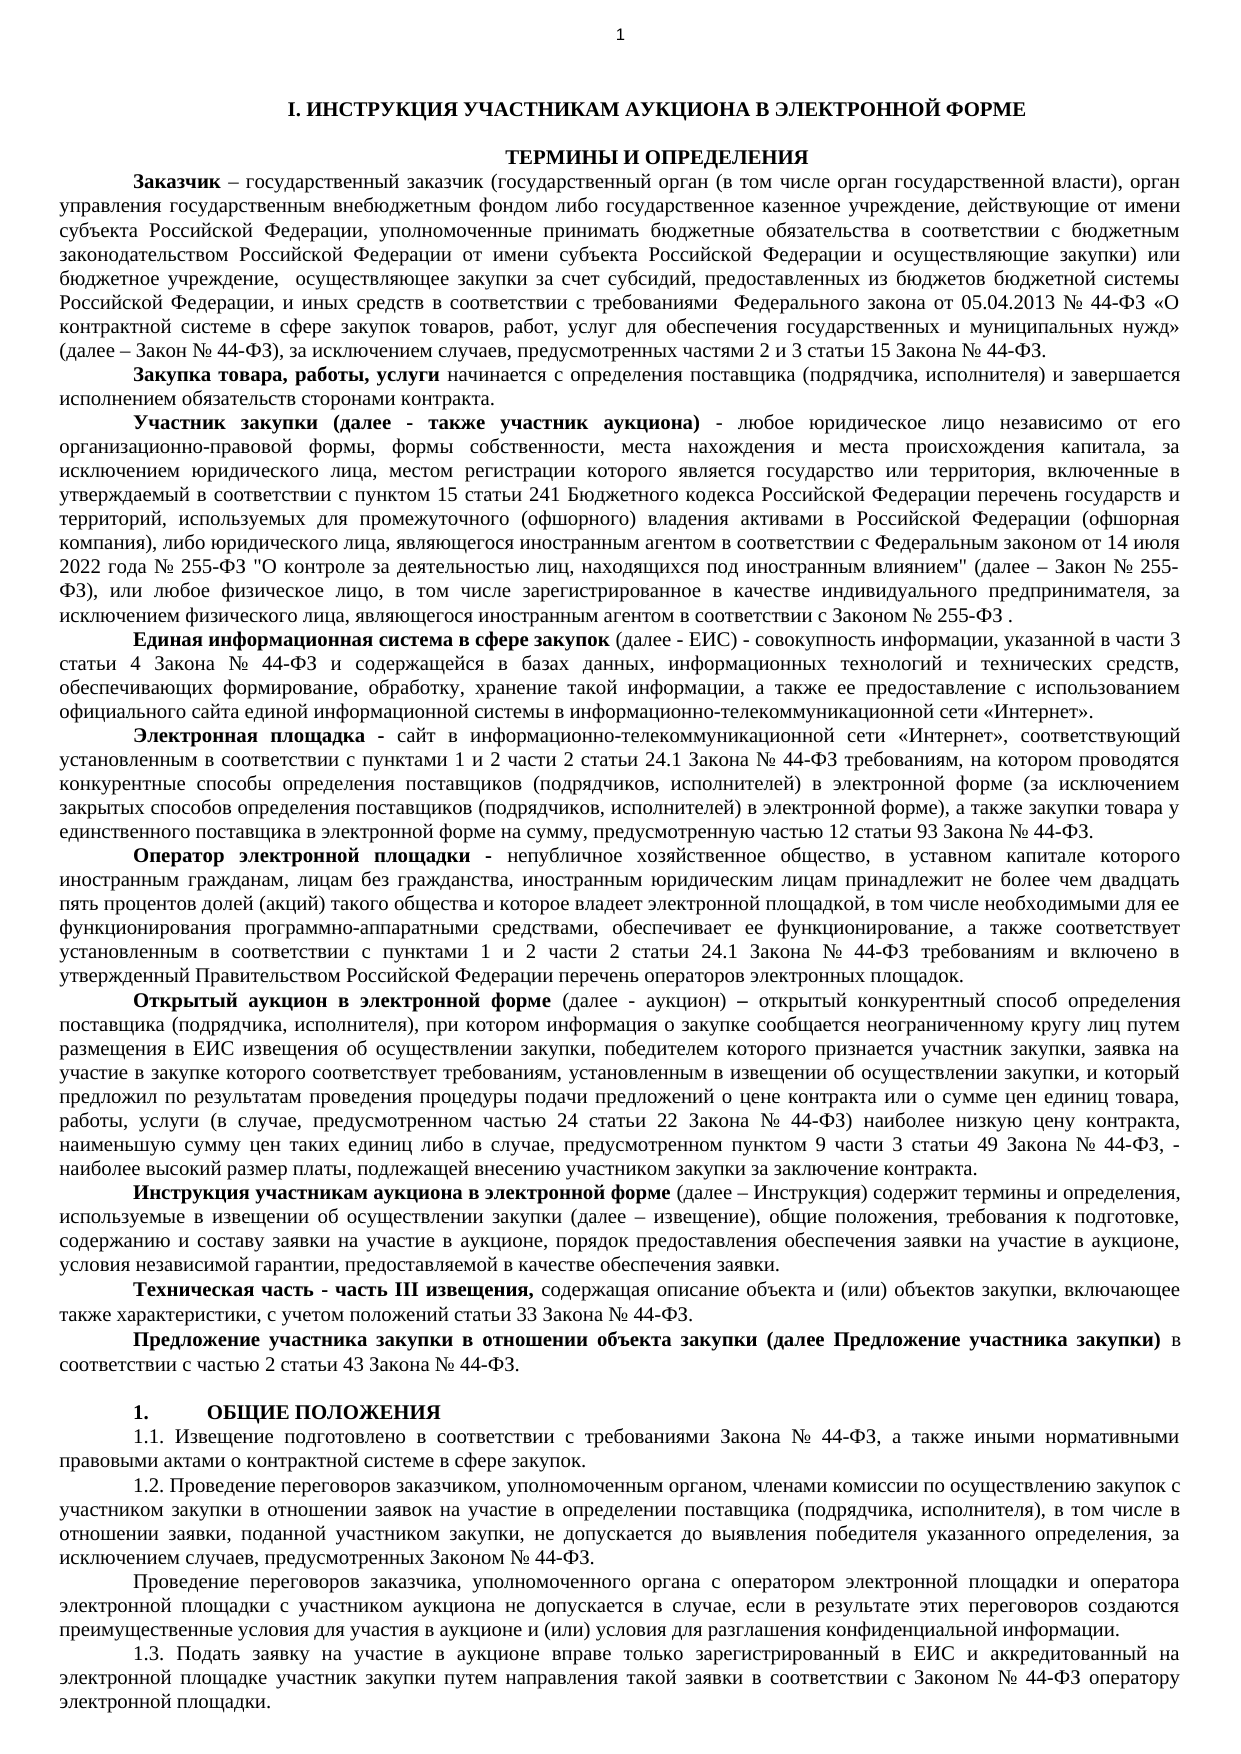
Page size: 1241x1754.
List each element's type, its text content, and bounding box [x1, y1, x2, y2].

text 1.3. Подать заявку на участие в аукционе вправе только зарегистрированный в ЕИС и аккредитованный на электронной площадке участник закупки путем направления такой заявки в соответствии с Законом № 44-ФЗ оператору электронной площадки. [59, 1641, 1181, 1713]
list ОБЩИЕ ПОЛОЖЕНИЯ [59, 1400, 1181, 1424]
text Проведение переговоров заказчика, уполномоченного органа с оператором электронной площадки и оператора электронной площадки с участником аукциона не допускается в случае, если в результате этих переговоров создаются преимущественные условия для участия в аукционе и (или) условия для разглашения конфиденциальной информации. [59, 1569, 1181, 1641]
text 1.2. Проведение переговоров заказчиком, уполномоченным органом, членами комиссии по осуществлению закупок с участником закупки в отношении заявок на участие в определении поставщика (подрядчика, исполнителя), в том числе в отношении заявки, поданной участником закупки, не допускается до выявления победителя указанного определения, за исключением случаев, предусмотренных Законом № 44-ФЗ. [59, 1472, 1181, 1569]
text ТЕРМИНЫ И ОПРЕДЕЛЕНИЯ [59, 145, 1181, 169]
text 1.1. Извещение подготовлено в соответствии с требованиями Закона № 44-ФЗ, а также иными нормативными правовыми актами о контрактной системе в сфере закупок. [59, 1424, 1181, 1472]
text Участник закупки (далее - также участник аукциона) - любое юридическое лицо независимо от его организационно-правовой формы, формы собственности, места нахождения и места происхождения капитала, за исключением юридического лица, местом регистрации которого является государство или территория, включенные в утверждаемый в соответствии с пунктом 15 статьи 241 Бюджетного кодекса Российской Федерации перечень государств и территорий, используемых для промежуточного (офшорного) владения активами в Российской Федерации (офшорная компания), либо юридического лица, являющегося иностранным агентом в соответствии с Федеральным законом от 14 июля 2022 года № 255-ФЗ "О контроле за деятельностью лиц, находящихся под иностранным влиянием" (далее – Закон № 255-ФЗ), или любое физическое лицо, в том числе зарегистрированное в качестве индивидуального предпринимателя, за исключением физического лица, являющегося иностранным агентом в соответствии с Законом № 255-ФЗ . [59, 410, 1181, 627]
text Заказчик – государственный заказчик (государственный орган (в том числе орган государственной власти), орган управления государственным внебюджетным фондом либо государственное казенное учреждение, действующие от имени субъекта Российской Федерации, уполномоченные принимать бюджетные обязательства в соответствии с бюджетным законодательством Российской Федерации от имени субъекта Российской Федерации и осуществляющие закупки) или бюджетное учреждение, осуществляющее закупки за счет субсидий, предоставленных из бюджетов бюджетной системы Российской Федерации, и иных средств в соответствии с требованиями Федерального закона от 05.04.2013 № 44-ФЗ «О контрактной системе в сфере закупок товаров, работ, услуг для обеспечения государственных и муниципальных нужд» (далее – Закон № 44-ФЗ), за исключением случаев, предусмотренных частями 2 и 3 статьи 15 Закона № 44-ФЗ. [59, 169, 1181, 362]
text I. инструкция участникам АУКЦИОНА В электронной форме [59, 97, 1181, 121]
text Инструкция участникам аукциона в электронной форме (далее – Инструкция) содержит термины и определения, используемые в извещении об осуществлении закупки (далее – извещение), общие положения, требования к подготовке, содержанию и составу заявки на участие в аукционе, порядок предоставления обеспечения заявки на участие в аукционе, условия независимой гарантии, предоставляемой в качестве обеспечения заявки. [59, 1180, 1181, 1276]
text Оператор электронной площадки - непубличное хозяйственное общество, в уставном капитале которого иностранным гражданам, лицам без гражданства, иностранным юридическим лицам принадлежит не более чем двадцать пять процентов долей (акций) такого общества и которое владеет электронной площадкой, в том числе необходимыми для ее функционирования программно-аппаратными средствами, обеспечивает ее функционирование, а также соответствует установленным в соответствии с пунктами 1 и 2 части 2 статьи 24.1 Закона № 44-ФЗ требованиям и включено в утвержденный Правительством Российской Федерации перечень операторов электронных площадок. [59, 843, 1181, 987]
text Единая информационная система в сфере закупок (далее - ЕИС) - совокупность информации, указанной в части 3 статьи 4 Закона № 44-ФЗ и содержащейся в базах данных, информационных технологий и технических средств, обеспечивающих формирование, обработку, хранение такой информации, а также ее предоставление с использованием официального сайта единой информационной системы в информационно-телекоммуникационной сети «Интернет». [59, 627, 1181, 723]
text Закупка товара, работы, услуги начинается с определения поставщика (подрядчика, исполнителя) и завершается исполнением обязательств сторонами контракта. [59, 362, 1181, 410]
text Предложение участника закупки в отношении объекта закупки (далее Предложение участника закупки) в соответствии с частью 2 статьи 43 Закона № 44-ФЗ. [59, 1326, 1181, 1376]
text Открытый аукцион в электронной форме (далее - аукцион) – открытый конкурентный способ определения поставщика (подрядчика, исполнителя), при котором информация о закупке сообщается неограниченному кругу лиц путем размещения в ЕИС извещения об осуществлении закупки, победителем которого признается участник закупки, заявка на участие в закупке которого соответствует требованиям, установленным в извещении об осуществлении закупки, и который предложил по результатам проведения процедуры подачи предложений о цене контракта или о сумме цен единиц товара, работы, услуги (в случае, предусмотренном частью 24 статьи 22 Закона № 44-ФЗ) наиболее низкую цену контракта, наименьшую сумму цен таких единиц либо в случае, предусмотренном пунктом 9 части 3 статьи 49 Закона № 44-ФЗ, - наиболее высокий размер платы, подлежащей внесению участником закупки за заключение контракта. [59, 987, 1181, 1180]
text Техническая часть - часть III извещения, содержащая описание объекта и (или) объектов закупки, включающее также характеристики, с учетом положений статьи 33 Закона № 44-ФЗ. [59, 1276, 1181, 1326]
text Электронная площадка - сайт в информационно-телекоммуникационной сети «Интернет», соответствующий установленным в соответствии с пунктами 1 и 2 части 2 статьи 24.1 Закона № 44-ФЗ требованиям, на котором проводятся конкурентные способы определения поставщиков (подрядчиков, исполнителей) в электронной форме (за исключением закрытых способов определения поставщиков (подрядчиков, исполнителей) в электронной форме), а также закупки товара у единственного поставщика в электронной форме на сумму, предусмотренную частью 12 статьи 93 Закона № 44-ФЗ. [59, 723, 1181, 843]
